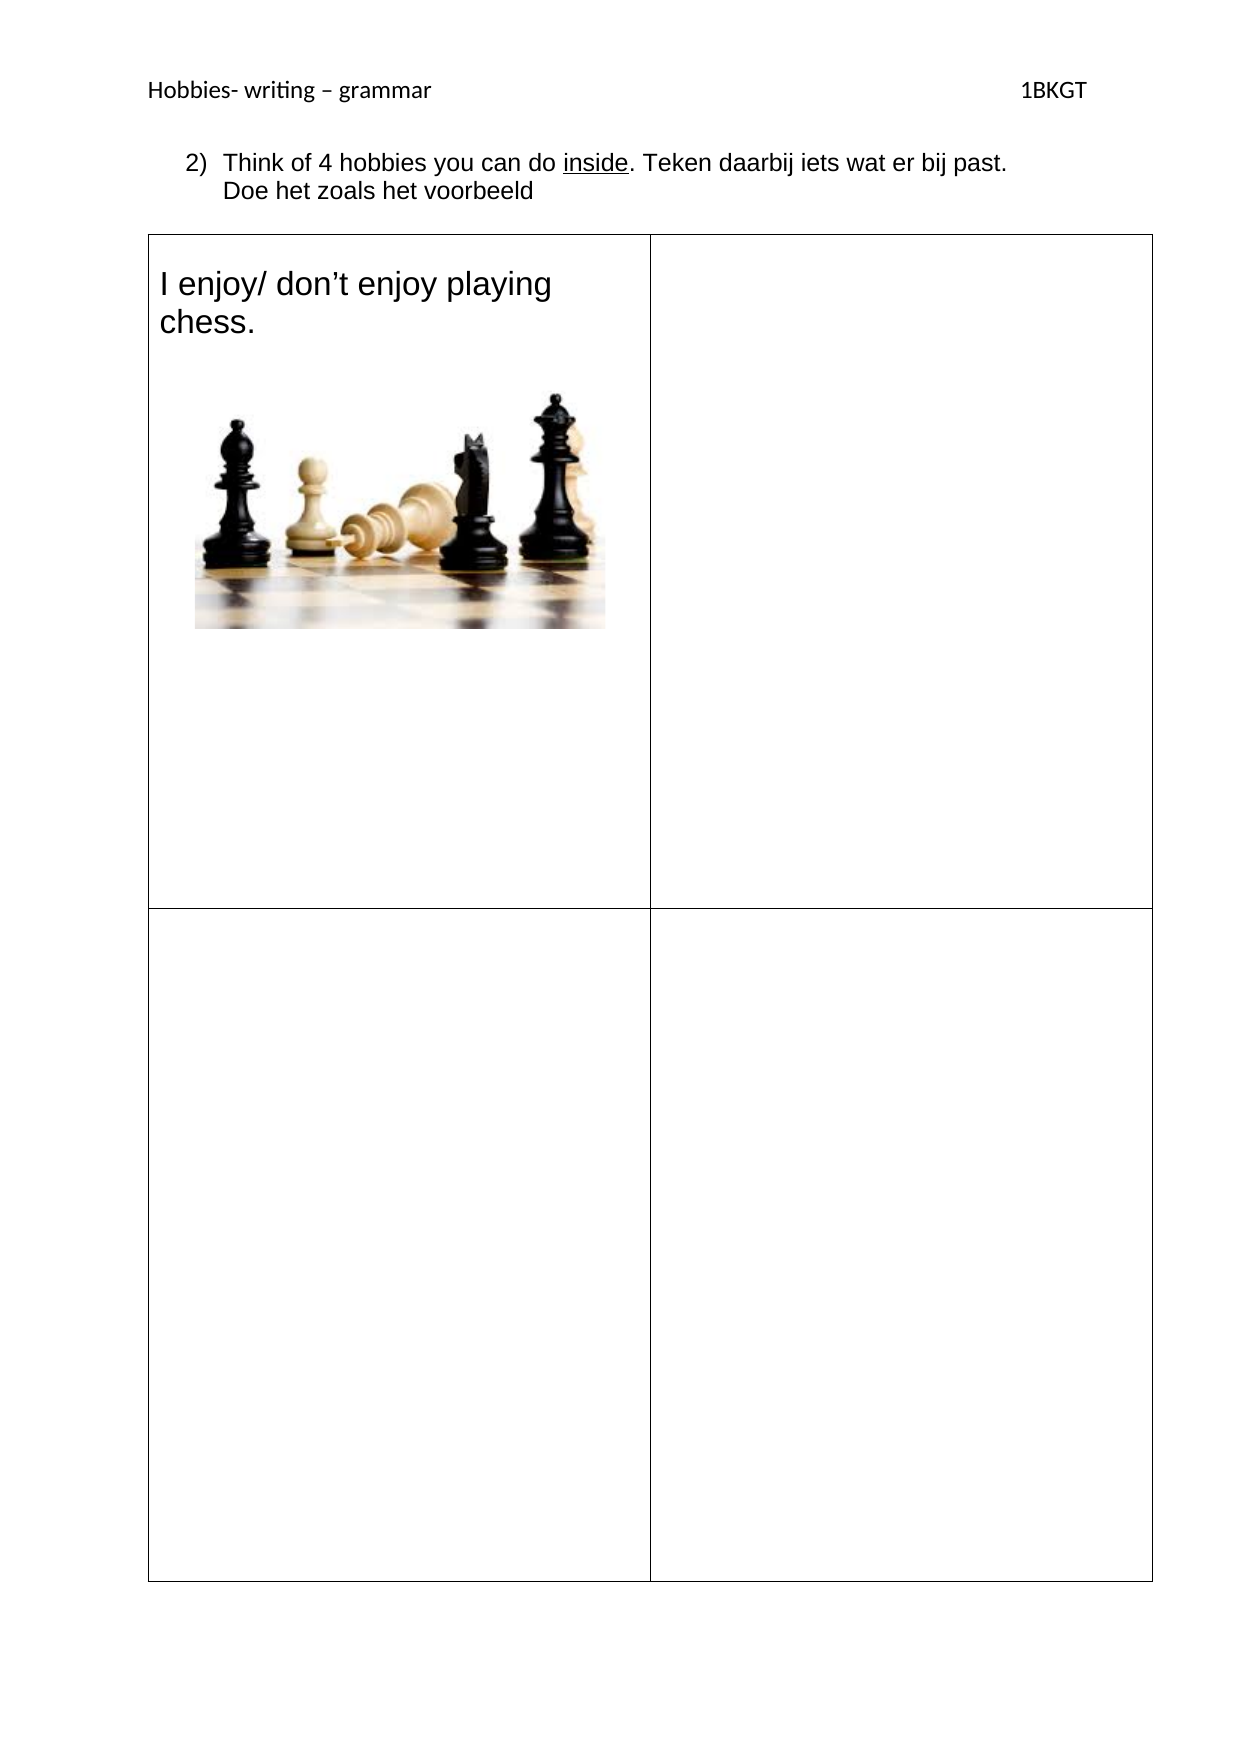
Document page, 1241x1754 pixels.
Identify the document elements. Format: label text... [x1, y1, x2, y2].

table_cell [149, 909, 650, 1581]
list Think of 4 hobbies you can do inside. Teken daarbij iets wat er bij past. [185, 148, 1093, 176]
table_cell [651, 909, 1152, 1581]
picture [194, 355, 606, 629]
table_header [651, 235, 1152, 907]
table_header I enjoy/ don’t enjoy playing chess. [149, 235, 650, 907]
list Doe het zoals het voorbeeld [223, 176, 1093, 205]
